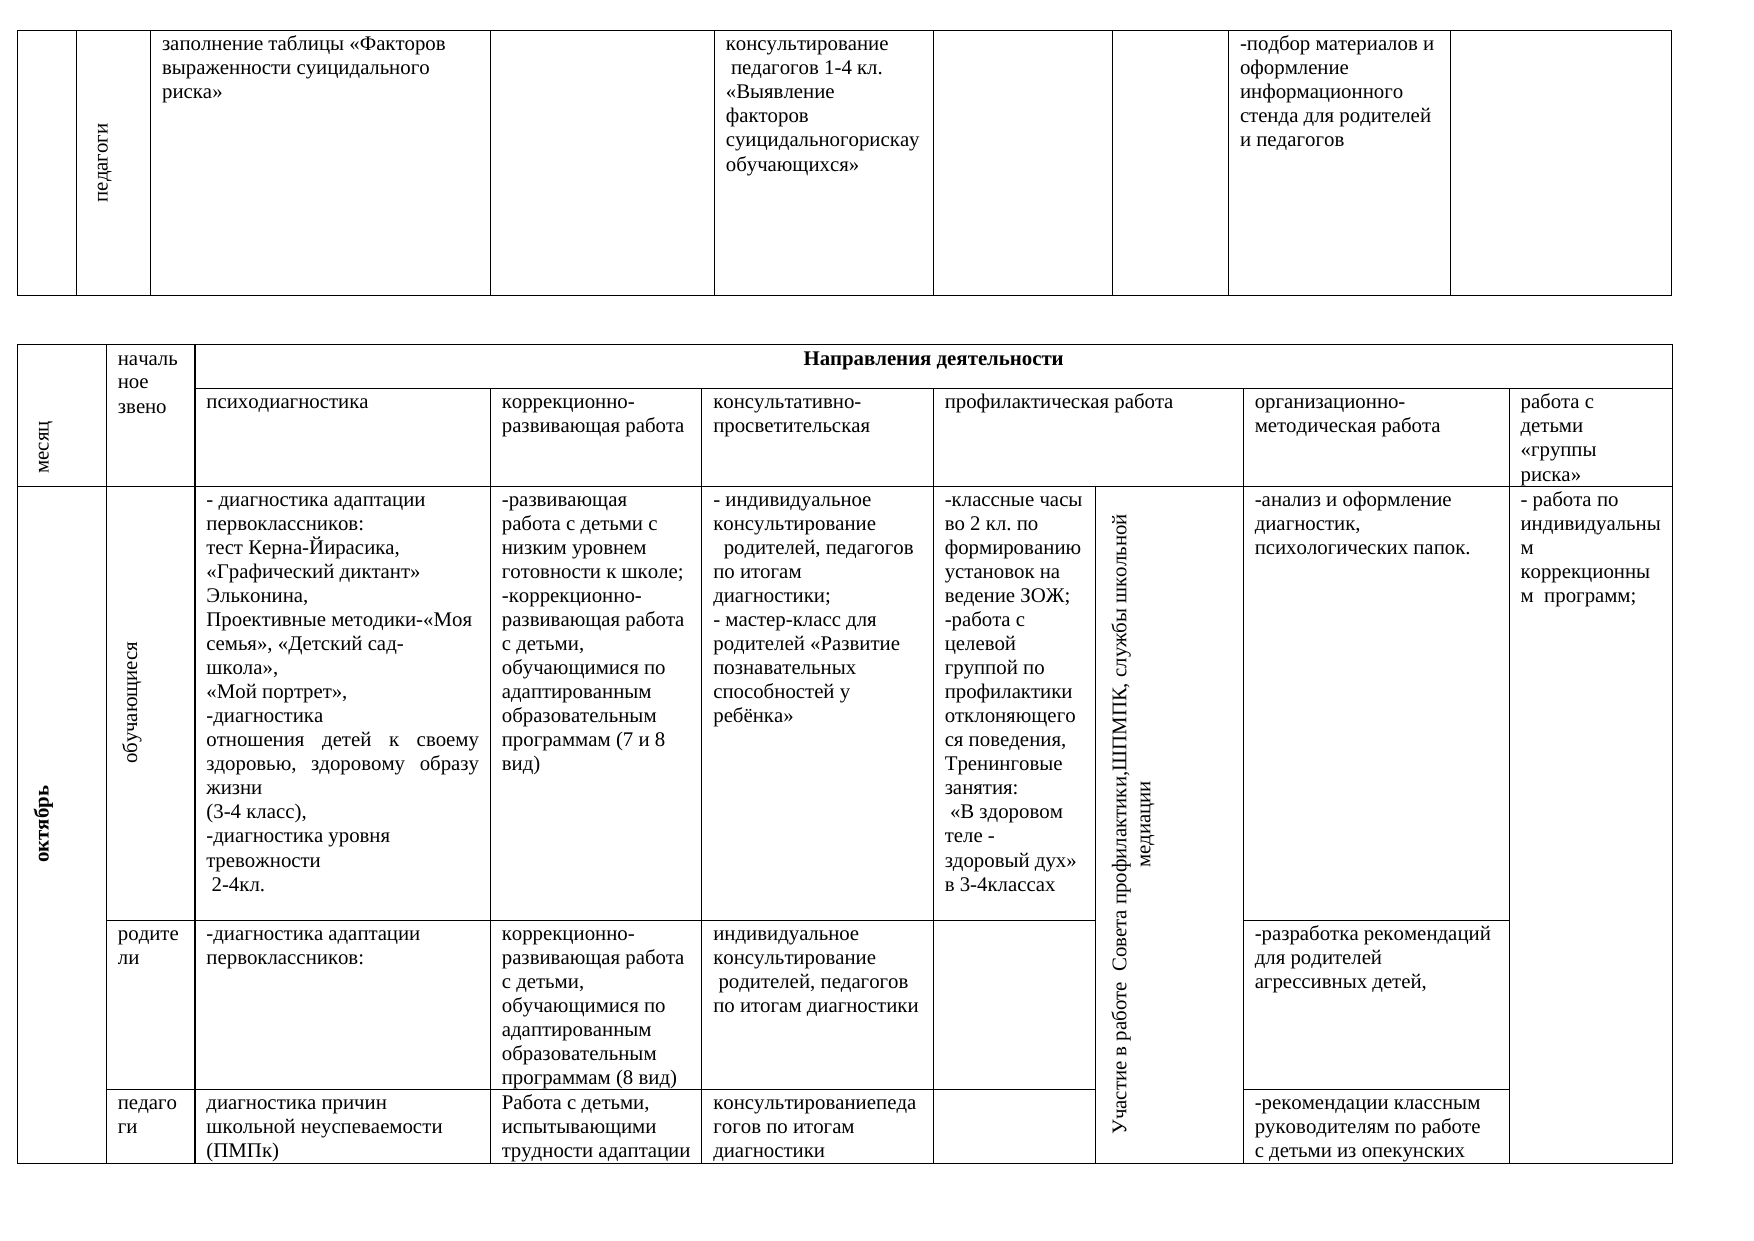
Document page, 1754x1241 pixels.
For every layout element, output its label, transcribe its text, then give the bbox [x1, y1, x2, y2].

table_header месяц [18, 345, 106, 486]
table_cell - диагностика адаптации первоклассников: тест Керна-Йирасика, «Графический диктант» Эльконина, Проективные методики-«Моя семья», «Детский сад- школа», «Мой портрет», -диагностика отношения детей к своему здоровью, здоровому образу жизни (3-4 класс), -диагностика уровня тревожности 2-4кл. [196, 487, 490, 920]
table_cell педагоги [77, 31, 150, 295]
table_cell - работа по индивидуальным коррекционным программ; [1510, 487, 1672, 1162]
table_cell Участие в работе Совета профилактики,ШПМПК, службы школьной медиации [1096, 487, 1243, 1162]
table_cell коррекционно-развивающая работа [491, 389, 701, 486]
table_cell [1244, 1090, 1509, 1162]
table_cell педагоги [107, 1090, 194, 1162]
table_cell профилактическая работа [934, 389, 1243, 486]
table_cell заполнение таблицы «Факторов выраженности суицидального риска» [151, 31, 490, 295]
table_cell [491, 31, 714, 295]
table_cell [934, 1090, 1095, 1162]
table_cell -подбор материалов и оформление информационного стенда для родителей и педагогов [1229, 31, 1450, 295]
table_cell -диагностика адаптации первоклассников: [196, 921, 490, 1089]
table_cell психодиагностика [196, 389, 490, 486]
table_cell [196, 1090, 490, 1162]
table_cell -анализ и оформление диагностик, психологических папок. [1244, 487, 1509, 920]
table_cell -разработка рекомендаций для родителей агрессивных детей, [1244, 921, 1509, 1089]
table_header Направления деятельности [196, 345, 1672, 388]
table_cell родители [107, 921, 194, 1089]
table_cell коррекционно-развивающая работа с детьми, обучающимися по адаптированным образовательным программам (8 вид) [491, 921, 701, 1089]
table_cell [934, 921, 1095, 1089]
table_header начальное звено [107, 345, 194, 486]
table_cell организационно-методическая работа [1244, 389, 1509, 486]
table_cell индивидуальное консультирование родителей, педагогов по итогам диагностики [702, 921, 933, 1089]
table_cell [934, 31, 1112, 295]
table_cell обучающиеся [107, 487, 194, 920]
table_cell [702, 1090, 933, 1162]
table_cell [491, 1090, 701, 1162]
table_cell консультирование педагогов 1-4 кл. «Выявление факторов суицидальногорискау обучающихся» [715, 31, 933, 295]
table_cell консультативно-просветительская [702, 389, 933, 486]
table_cell - индивидуальное консультирование родителей, педагогов по итогам диагностики; - мастер-класс для родителей «Развитие познавательных способностей у ребёнка» [702, 487, 933, 920]
table_cell работа с детьми «группы риска» [1510, 389, 1672, 486]
table_cell -развивающая работа с детьми с низким уровнем готовности к школе; -коррекционно-развивающая работа с детьми, обучающимися по адаптированным образовательным программам (7 и 8 вид) [491, 487, 701, 920]
table_cell октябрь [18, 487, 106, 1162]
table_cell -классные часы во 2 кл. по формированию установок на ведение ЗОЖ; -работа с целевой группой по профилактики отклоняющегося поведения, Тренинговые занятия: «В здоровом теле - здоровый дух» в 3-4классах [934, 487, 1095, 920]
